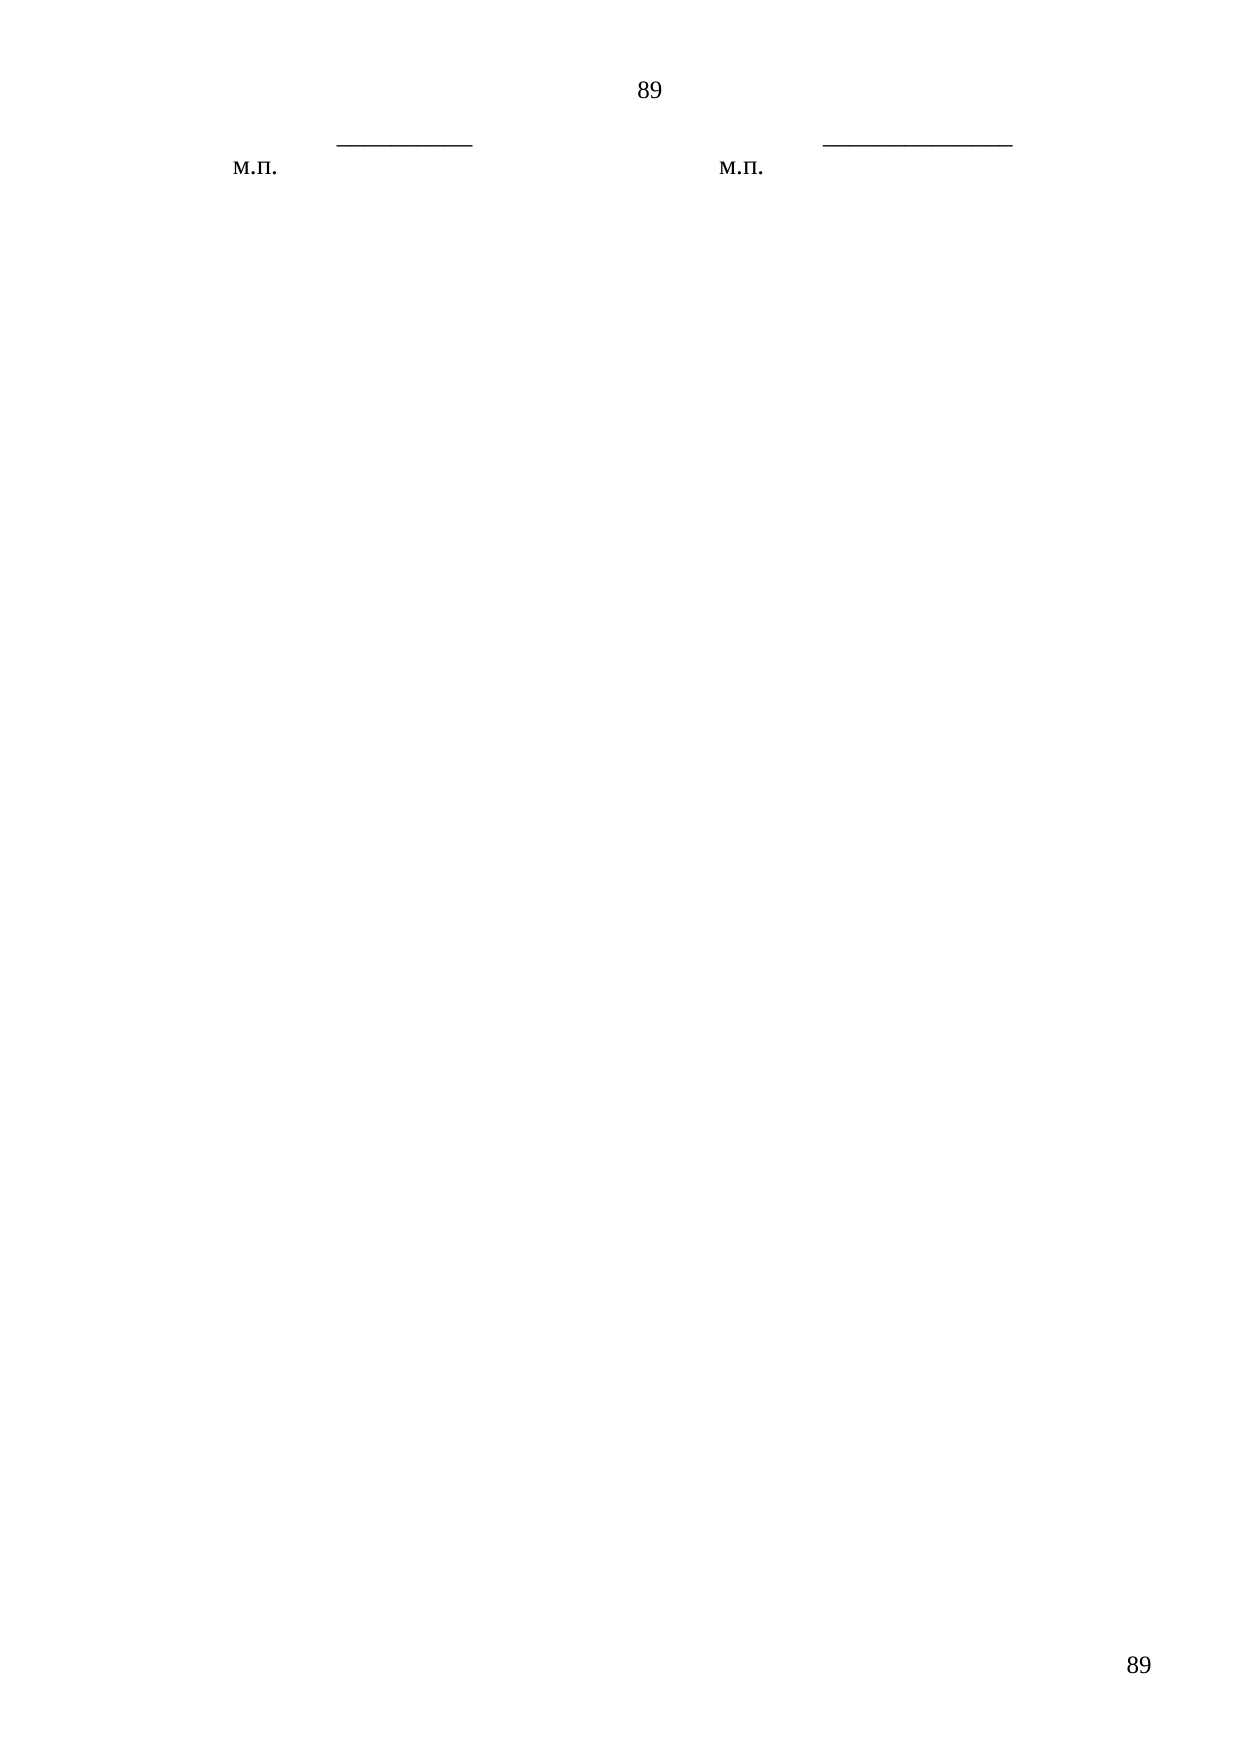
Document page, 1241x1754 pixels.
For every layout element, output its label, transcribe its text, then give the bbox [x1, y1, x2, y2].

table_cell __________ м.п. [148, 118, 661, 180]
table_cell ______________ м.п. [661, 118, 1174, 180]
